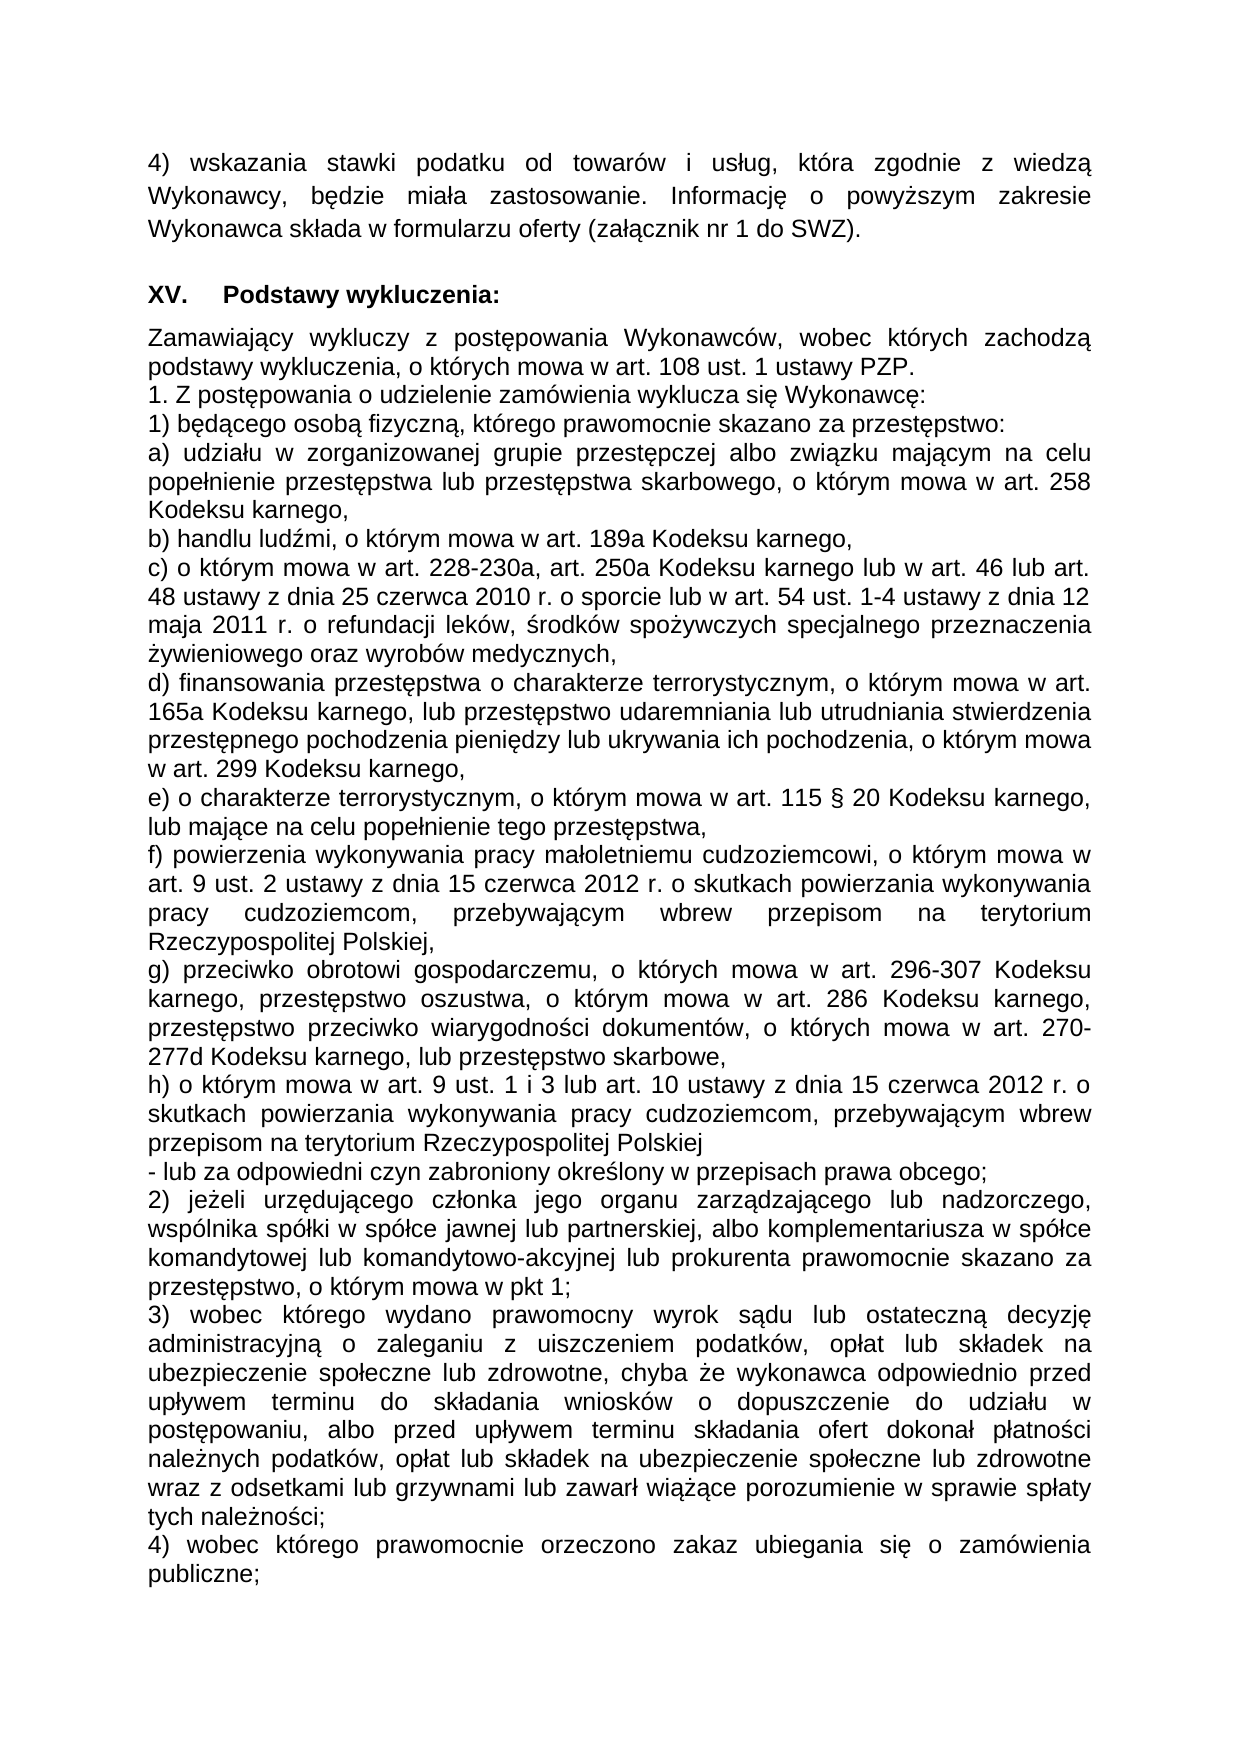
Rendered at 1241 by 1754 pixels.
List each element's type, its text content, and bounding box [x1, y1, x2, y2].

text g) przeciwko obrotowi gospodarczemu, o których mowa w art. 296-307 Kodeksu karnego, przestępstwo oszustwa, o którym mowa w art. 286 Kodeksu karnego, przestępstwo przeciwko wiarygodności dokumentów, o których mowa w art. 270-277d Kodeksu karnego, lub przestępstwo skarbowe, [148, 955, 1093, 1070]
text - lub za odpowiedni czyn zabroniony określony w przepisach prawa obcego; [148, 1157, 1093, 1185]
text Zamawiający wykluczy z postępowania Wykonawców, wobec których zachodzą podstawy wykluczenia, o których mowa w art. 108 ust. 1 ustawy PZP. [148, 323, 1093, 380]
text f) powierzenia wykonywania pracy małoletniemu cudzoziemcowi, o którym mowa w art. 9 ust. 2 ustawy z dnia 15 czerwca 2012 r. o skutkach powierzania wykonywania pracy cudzoziemcom, przebywającym wbrew przepisom na terytorium Rzeczypospolitej Polskiej, [148, 840, 1093, 955]
text e) o charakterze terrorystycznym, o którym mowa w art. 115 § 20 Kodeksu karnego, lub mające na celu popełnienie tego przestępstwa, [148, 783, 1093, 840]
text 1. Z postępowania o udzielenie zamówienia wyklucza się Wykonawcę: [148, 380, 1093, 409]
text 4) wskazania stawki podatku od towarów i usług, która zgodnie z wiedzą Wykonawcy, będzie miała zastosowanie. Informację o powyższym zakresie Wykonawca składa w formularzu oferty (załącznik nr 1 do SWZ). [148, 148, 1093, 242]
text 1) będącego osobą fizyczną, którego prawomocnie skazano za przestępstwo: [148, 409, 1093, 438]
text d) finansowania przestępstwa o charakterze terrorystycznym, o którym mowa w art. 165a Kodeksu karnego, lub przestępstwo udaremniania lub utrudniania stwierdzenia przestępnego pochodzenia pieniędzy lub ukrywania ich pochodzenia, o którym mowa w art. 299 Kodeksu karnego, [148, 668, 1093, 783]
text c) o którym mowa w art. 228-230a, art. 250a Kodeksu karnego lub w art. 46 lub art. 48 ustawy z dnia 25 czerwca 2010 r. o sporcie lub w art. 54 ust. 1-4 ustawy z dnia 12 maja 2011 r. o refundacji leków, środków spożywczych specjalnego przeznaczenia żywieniowego oraz wyrobów medycznych, [148, 553, 1093, 668]
text a) udziału w zorganizowanej grupie przestępczej albo związku mającym na celu popełnienie przestępstwa lub przestępstwa skarbowego, o którym mowa w art. 258 Kodeksu karnego, [148, 438, 1093, 524]
subtitle Podstawy wykluczenia: [148, 280, 1093, 308]
text 2) jeżeli urzędującego członka jego organu zarządzającego lub nadzorczego, wspólnika spółki w spółce jawnej lub partnerskiej, albo komplementariusza w spółce komandytowej lub komandytowo-akcyjnej lub prokurenta prawomocnie skazano za przestępstwo, o którym mowa w pkt 1; [148, 1185, 1093, 1300]
text 4) wobec którego prawomocnie orzeczono zakaz ubiegania się o zamówienia publiczne; [148, 1530, 1093, 1588]
text h) o którym mowa w art. 9 ust. 1 i 3 lub art. 10 ustawy z dnia 15 czerwca 2012 r. o skutkach powierzania wykonywania pracy cudzoziemcom, przebywającym wbrew przepisom na terytorium Rzeczypospolitej Polskiej [148, 1070, 1093, 1157]
text b) handlu ludźmi, o którym mowa w art. 189a Kodeksu karnego, [148, 524, 1093, 553]
text 3) wobec którego wydano prawomocny wyrok sądu lub ostateczną decyzję administracyjną o zaleganiu z uiszczeniem podatków, opłat lub składek na ubezpieczenie społeczne lub zdrowotne, chyba że wykonawca odpowiednio przed upływem terminu do składania wniosków o dopuszczenie do udziału w postępowaniu, albo przed upływem terminu składania ofert dokonał płatności należnych podatków, opłat lub składek na ubezpieczenie społeczne lub zdrowotne wraz z odsetkami lub grzywnami lub zawarł wiążące porozumienie w sprawie spłaty tych należności; [148, 1300, 1093, 1530]
